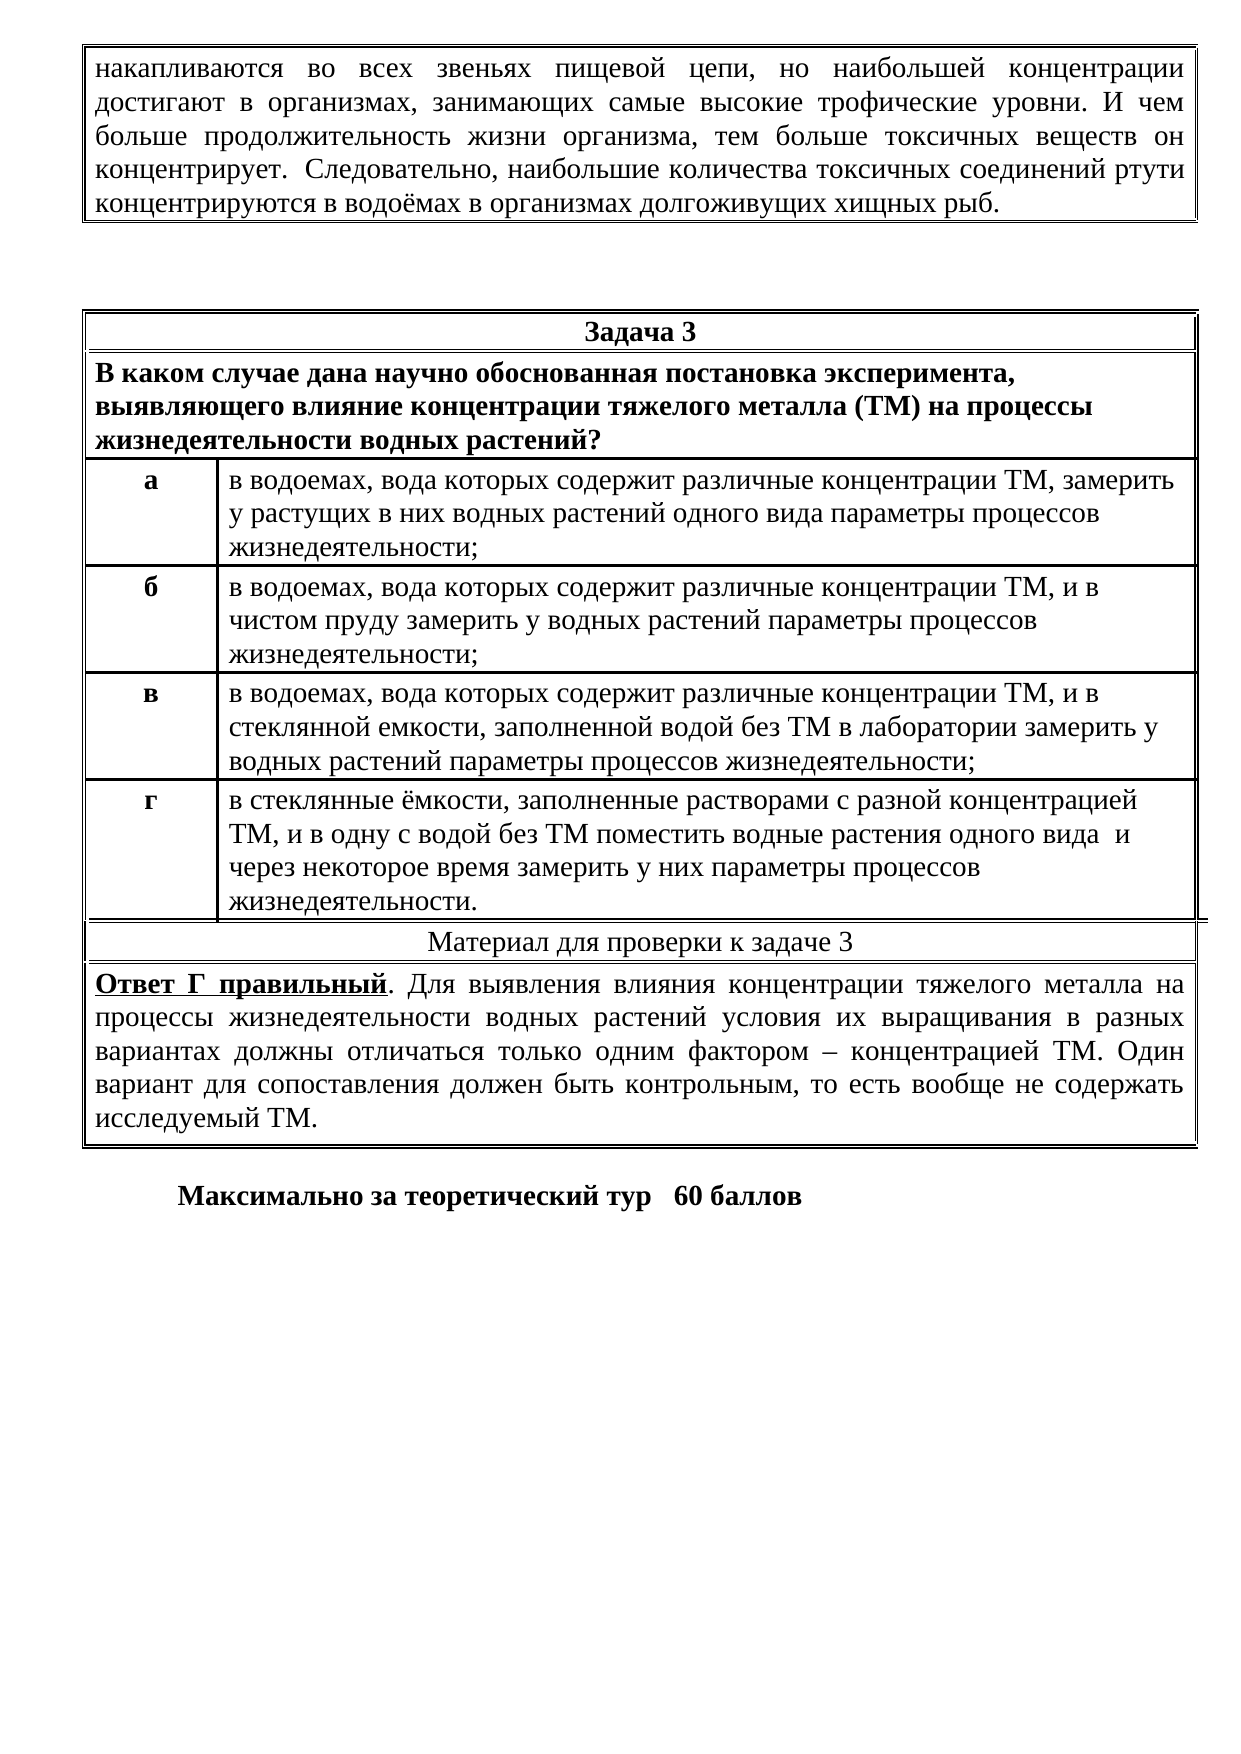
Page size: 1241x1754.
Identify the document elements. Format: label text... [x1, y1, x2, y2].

table_cell в водоемах, вода которых содержит различные концентрации ТМ, и в чистом пруду замерить у водных растений параметры процессов жизнедеятельности; [219, 567, 1194, 671]
table_cell В каком случае дана научно обоснованная постановка эксперимента, выявляющего влияние концентрации тяжелого металла (ТМ) на процессы жизнедеятельности водных растений? [84, 349, 1196, 457]
table_cell в водоемах, вода которых содержит различные концентрации ТМ, и в стеклянной емкости, заполненной водой без ТМ в лаборатории замерить у водных растений параметры процессов жизнедеятельности; [219, 674, 1194, 778]
table_cell [1199, 778, 1208, 918]
table_cell а [86, 460, 216, 564]
table_cell Ответ Г правильный. Для выявления влияния концентрации тяжелого металла на процессы жизнедеятельности водных растений условия их выращивания в разных вариантах должны отличаться только одним фактором – концентрацией ТМ. Один вариант для сопоставления должен быть контрольным, то есть вообще не содержать исследуемый ТМ. [84, 960, 1196, 1144]
table_cell в водоемах, вода которых содержит различные концентрации ТМ, замерить у растущих в них водных растений одного вида параметры процессов жизнедеятельности; [219, 460, 1194, 564]
table_cell [1199, 349, 1205, 457]
table_cell [1199, 457, 1205, 564]
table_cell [86, 48, 1196, 220]
table_cell в стеклянные ёмкости, заполненные растворами с разной концентрацией ТМ, и в одну с водой без ТМ поместить водные растения одного вида и через некоторое время замерить у них параметры процессов жизнедеятельности. [219, 781, 1194, 918]
table_cell Материал для проверки к задаче 3 [84, 918, 1195, 959]
table_header [1196, 309, 1205, 349]
text Максимально за теоретический тур 60 баллов [177, 1178, 1152, 1211]
table_cell [1199, 671, 1205, 778]
table_cell б [86, 567, 216, 671]
table_cell [1199, 564, 1205, 671]
table_cell г [86, 781, 216, 918]
table_cell в [86, 674, 216, 778]
table_header Задача 3 [86, 314, 1196, 349]
